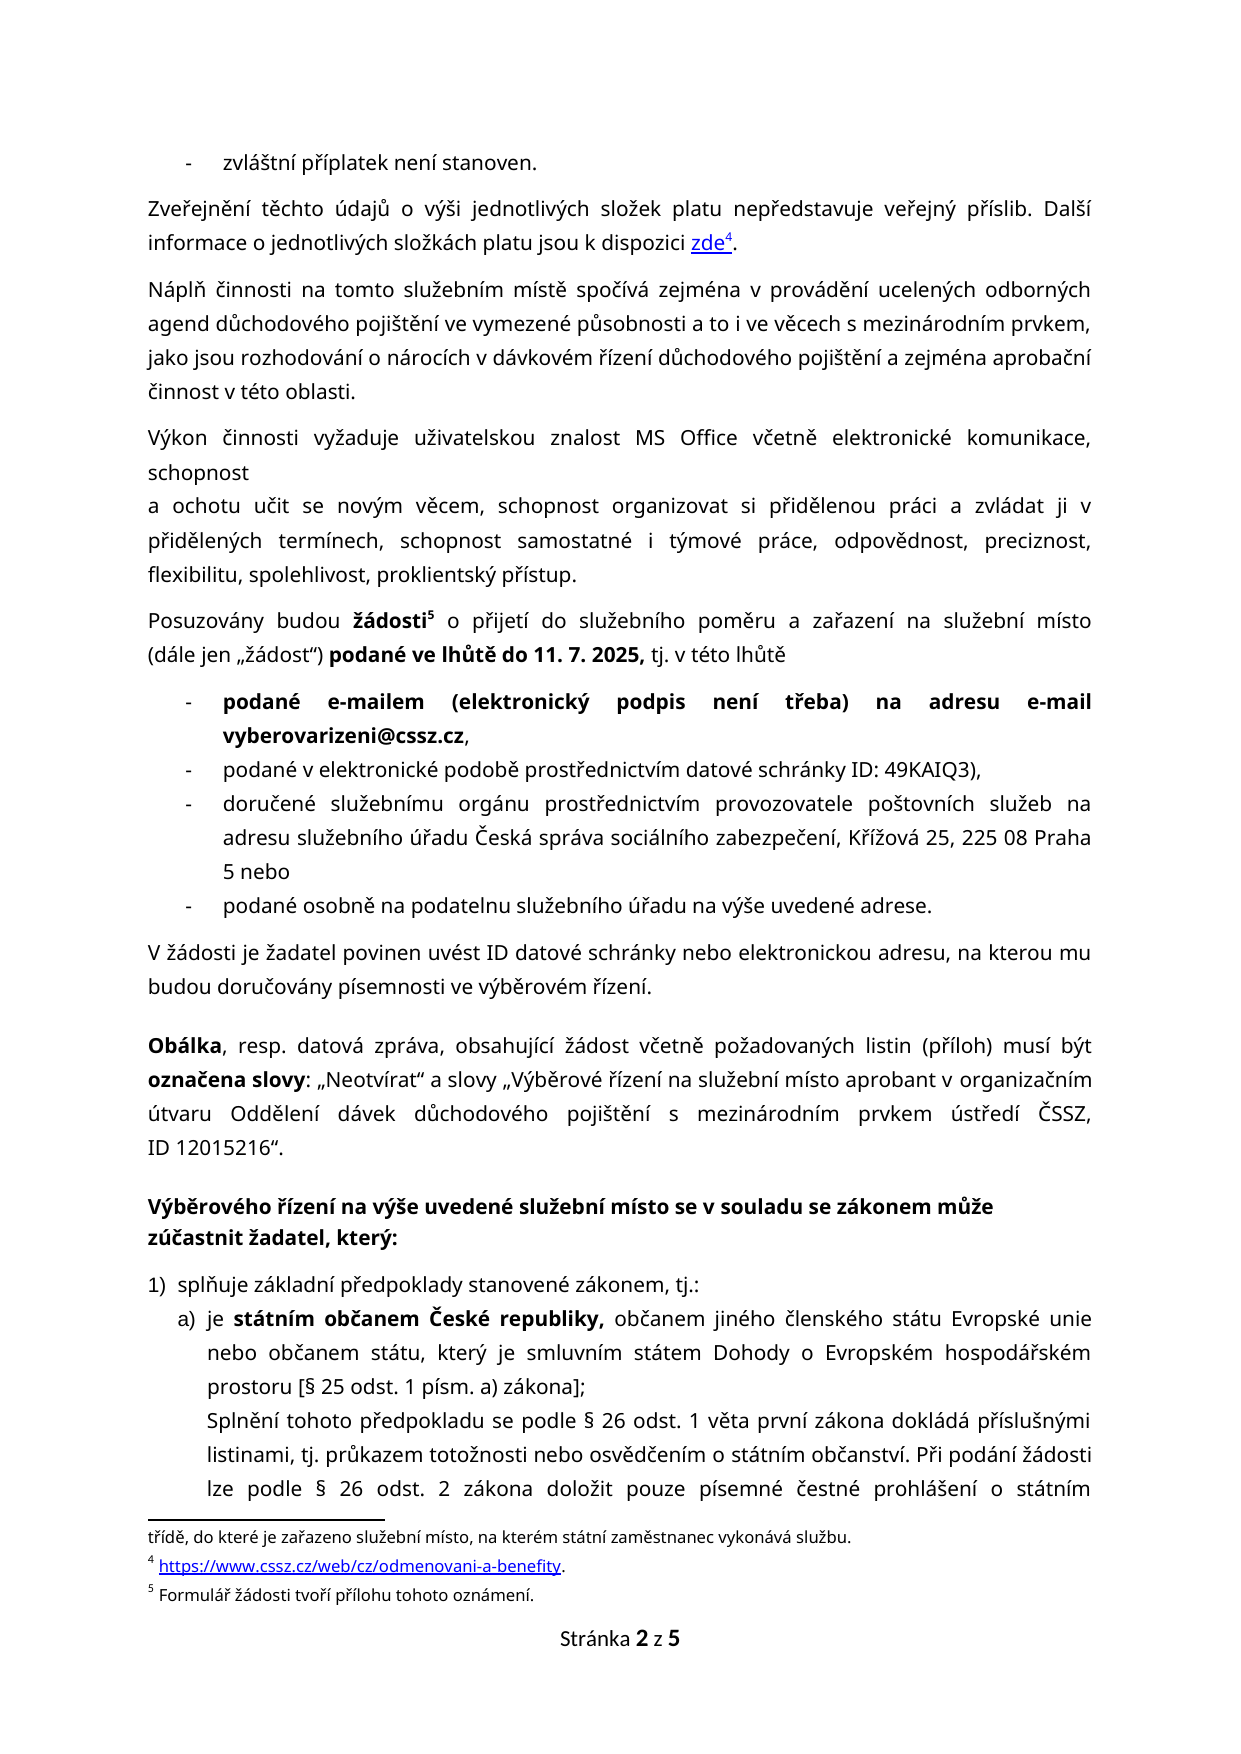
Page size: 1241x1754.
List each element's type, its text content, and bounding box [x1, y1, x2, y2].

list podané e-mailem (elektronický podpis není třeba) na adresu e-mail vyberovarizeni@cssz.cz, [185, 687, 1093, 749]
list je státním občanem České republiky, občanem jiného členského státu Evropské unie nebo občanem státu, který je smluvním státem Dohody o Evropském hospodářském prostoru [§ 25 odst. 1 písm. a) zákona]; [177, 1304, 1093, 1401]
list podané v elektronické podobě prostřednictvím datové schránky ID: 49KAIQ3), [185, 755, 1093, 783]
list podané osobně na podatelnu služebního úřadu na výše uvedené adrese. [185, 891, 1093, 920]
list zvláštní příplatek není stanoven. [185, 148, 1093, 176]
list doručené služebnímu orgánu prostřednictvím provozovatele poštovních služeb na adresu služebního úřadu Česká správa sociálního zabezpečení, Křížová 25, 225 08 Praha 5 nebo [185, 789, 1093, 886]
text Zveřejnění těchto údajů o výši jednotlivých složek platu nepředstavuje veřejný příslib. Další informace o jednotlivých složkách platu jsou k dispozici zde. [148, 194, 1093, 257]
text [207, 1406, 1093, 1503]
text Výběrového řízení na výše uvedené služební místo se v souladu se zákonem může zúčastnit žadatel, který: [148, 1192, 1093, 1251]
text Obálka, resp. datová zpráva, obsahující žádost včetně požadovaných listin (příloh) musí být označena slovy: „Neotvírat“ a slovy „Výběrové řízení na služební místo aprobant v organizačním útvaru Oddělení dávek důchodového pojištění s mezinárodním prvkem ústředí ČSSZ, ID 12015216“. [148, 1031, 1093, 1162]
list splňuje základní předpoklady stanovené zákonem, tj.: [148, 1270, 1093, 1299]
text V žádosti je žadatel povinen uvést ID datové schránky nebo elektronickou adresu, na kterou mu budou doručovány písemnosti ve výběrovém řízení. [148, 938, 1093, 1000]
text Výkon činnosti vyžaduje uživatelskou znalost MS Office včetně elektronické komunikace, schopnost a ochotu učit se novým věcem, schopnost organizovat si přidělenou práci a zvládat ji v přidělených termínech, schopnost samostatné i týmové práce, odpovědnost, preciznost, flexibilitu, spolehlivost, proklientský přístup. [148, 423, 1093, 588]
text Náplň činnosti na tomto služebním místě spočívá zejména v provádění ucelených odborných agend důchodového pojištění ve vymezené působnosti a to i ve věcech s mezinárodním prvkem, jako jsou rozhodování o nárocích v dávkovém řízení důchodového pojištění a zejména aprobační činnost v této oblasti. [148, 275, 1093, 405]
text Posuzovány budou žádosti o přijetí do služebního poměru a zařazení na služební místo (dále jen „žádost“) podané ve lhůtě do 11. 7. 2025, tj. v této lhůtě [148, 606, 1093, 669]
